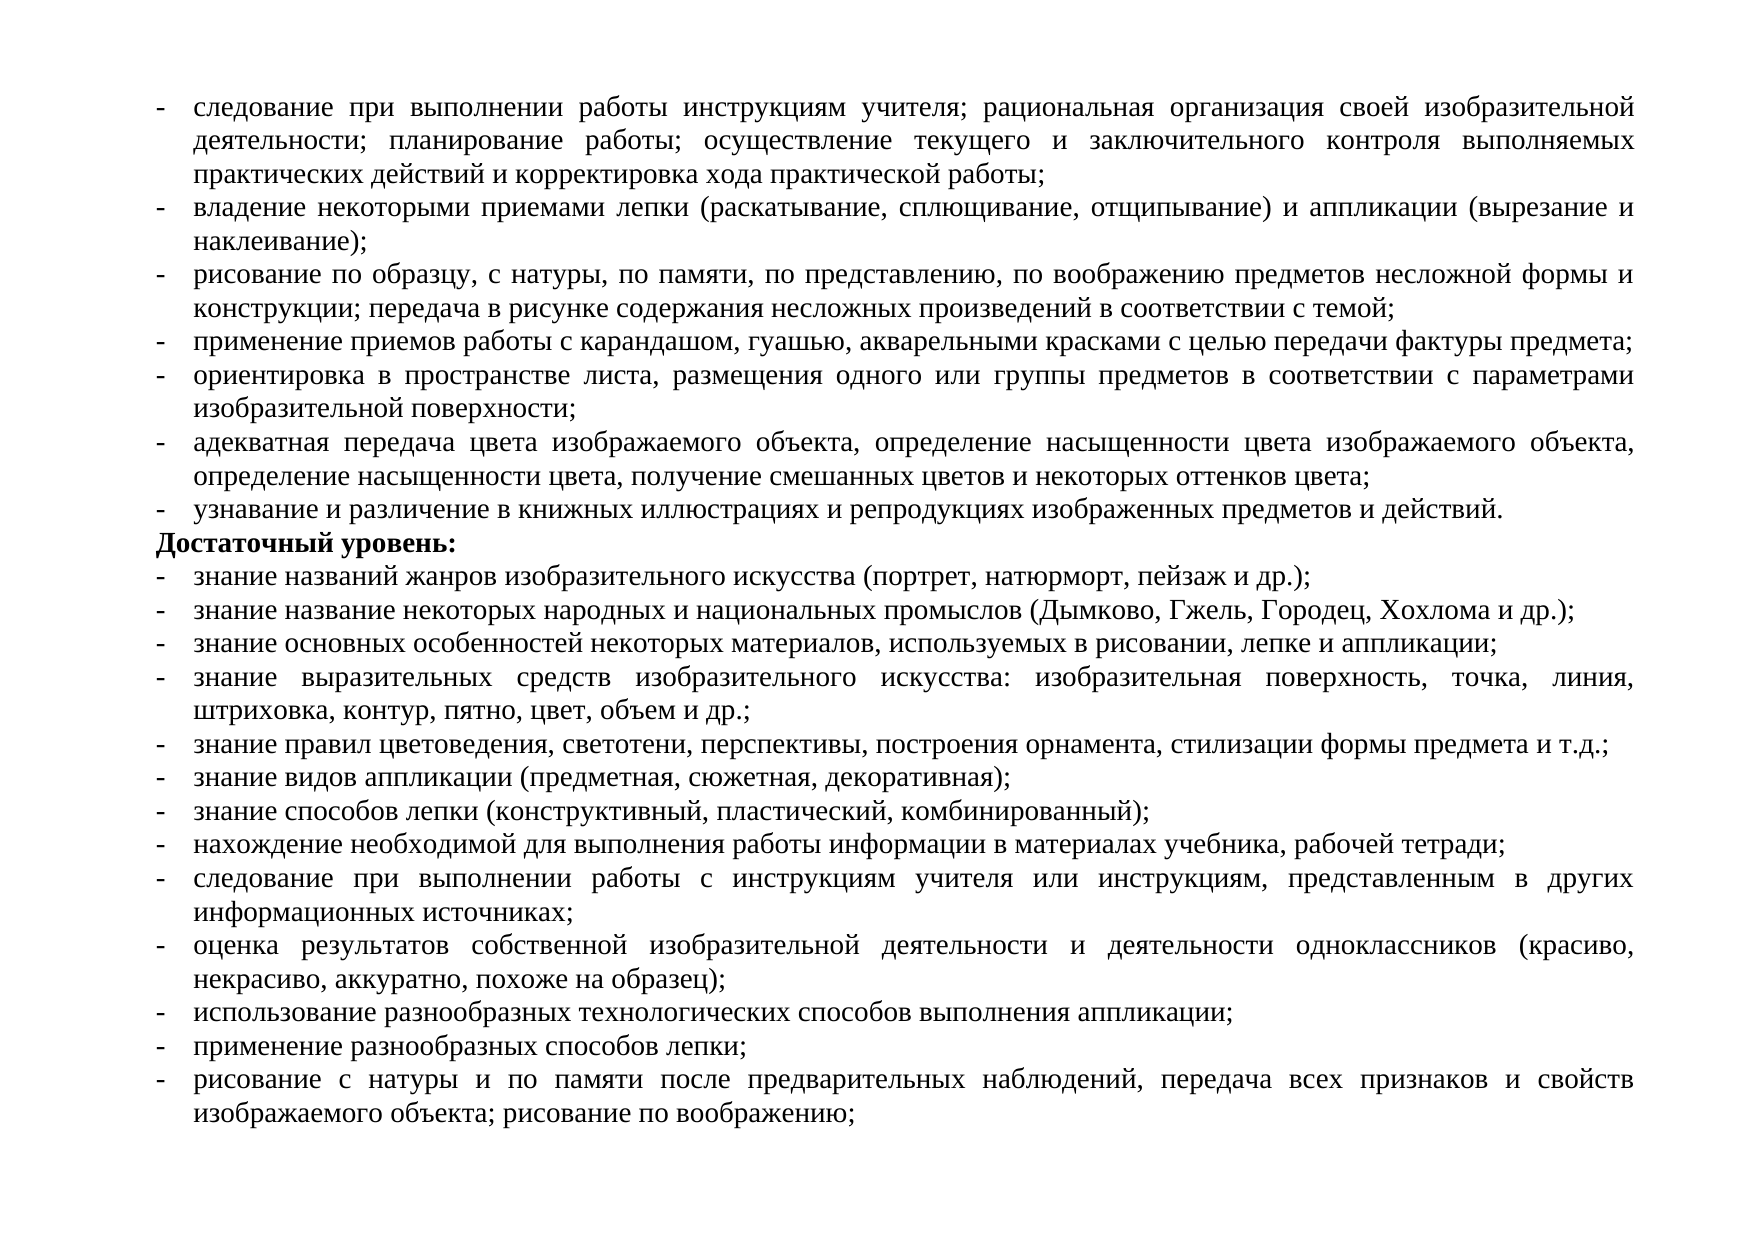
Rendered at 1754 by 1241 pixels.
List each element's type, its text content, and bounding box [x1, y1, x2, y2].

list знание название некоторых народных и национальных промыслов (Дымково, Гжель, Городец, Хохлома и др.); [156, 592, 1636, 625]
list узнавание и различение в книжных иллюстрациях и репродукциях изображенных предметов и действий. [156, 491, 1636, 525]
list знание правил цветоведения, светотени, перспективы, построения орнамента, стилизации формы предмета и т.д.; [156, 726, 1636, 759]
list нахождение необходимой для выполнения работы информации в материалах учебника, рабочей тетради; [156, 827, 1636, 860]
list рисование с натуры и по памяти после предварительных наблюдений, передача всех признаков и свойств изображаемого объекта; рисование по воображению; [156, 1061, 1636, 1128]
list знание выразительных средств изобразительного искусства: изобразительная поверхность, точка, линия, штриховка, контур, пятно, цвет, объем и др.; [156, 659, 1636, 726]
list знание основных особенностей некоторых материалов, используемых в рисовании, лепке и аппликации; [156, 625, 1636, 659]
list адекватная передача цвета изображаемого объекта, определение насыщенности цвета изображаемого объекта, определение насыщенности цвета, получение смешанных цветов и некоторых оттенков цвета; [156, 424, 1636, 491]
text Достаточный уровень: [156, 525, 1636, 558]
list следование при выполнении работы с инструкциям учителя или инструкциям, представленным в других информационных источниках; [156, 860, 1636, 927]
list знание названий жанров изобразительного искусства (портрет, натюрморт, пейзаж и др.); [156, 558, 1636, 592]
list рисование по образцу, с натуры, по памяти, по представлению, по воображению предметов несложной формы и конструкции; передача в рисунке содержания несложных произведений в соответствии с темой; [156, 256, 1636, 323]
list использование разнообразных технологических способов выполнения аппликации; [156, 994, 1636, 1028]
list оценка результатов собственной изобразительной деятельности и деятельности одноклассников (красиво, некрасиво, аккуратно, похоже на образец); [156, 927, 1636, 994]
list знание способов лепки (конструктивный, пластический, комбинированный); [156, 793, 1636, 827]
list следование при выполнении работы инструкциям учителя; рациональная организация своей изобразительной деятельности; планирование работы; осуществление текущего и заключительного контроля выполняемых практических действий и корректировка хода практической работы; [156, 89, 1636, 189]
list знание видов аппликации (предметная, сюжетная, декоративная); [156, 759, 1636, 793]
list применение разнообразных способов лепки; [156, 1028, 1636, 1061]
list владение некоторыми приемами лепки (раскатывание, сплющивание, отщипывание) и аппликации (вырезание и наклеивание); [156, 189, 1636, 256]
list применение приемов работы с карандашом, гуашью, акварельными красками с целью передачи фактуры предмета; [156, 323, 1636, 357]
list ориентировка в пространстве листа, размещения одного или группы предметов в соответствии с параметрами изобразительной поверхности; [156, 357, 1636, 424]
